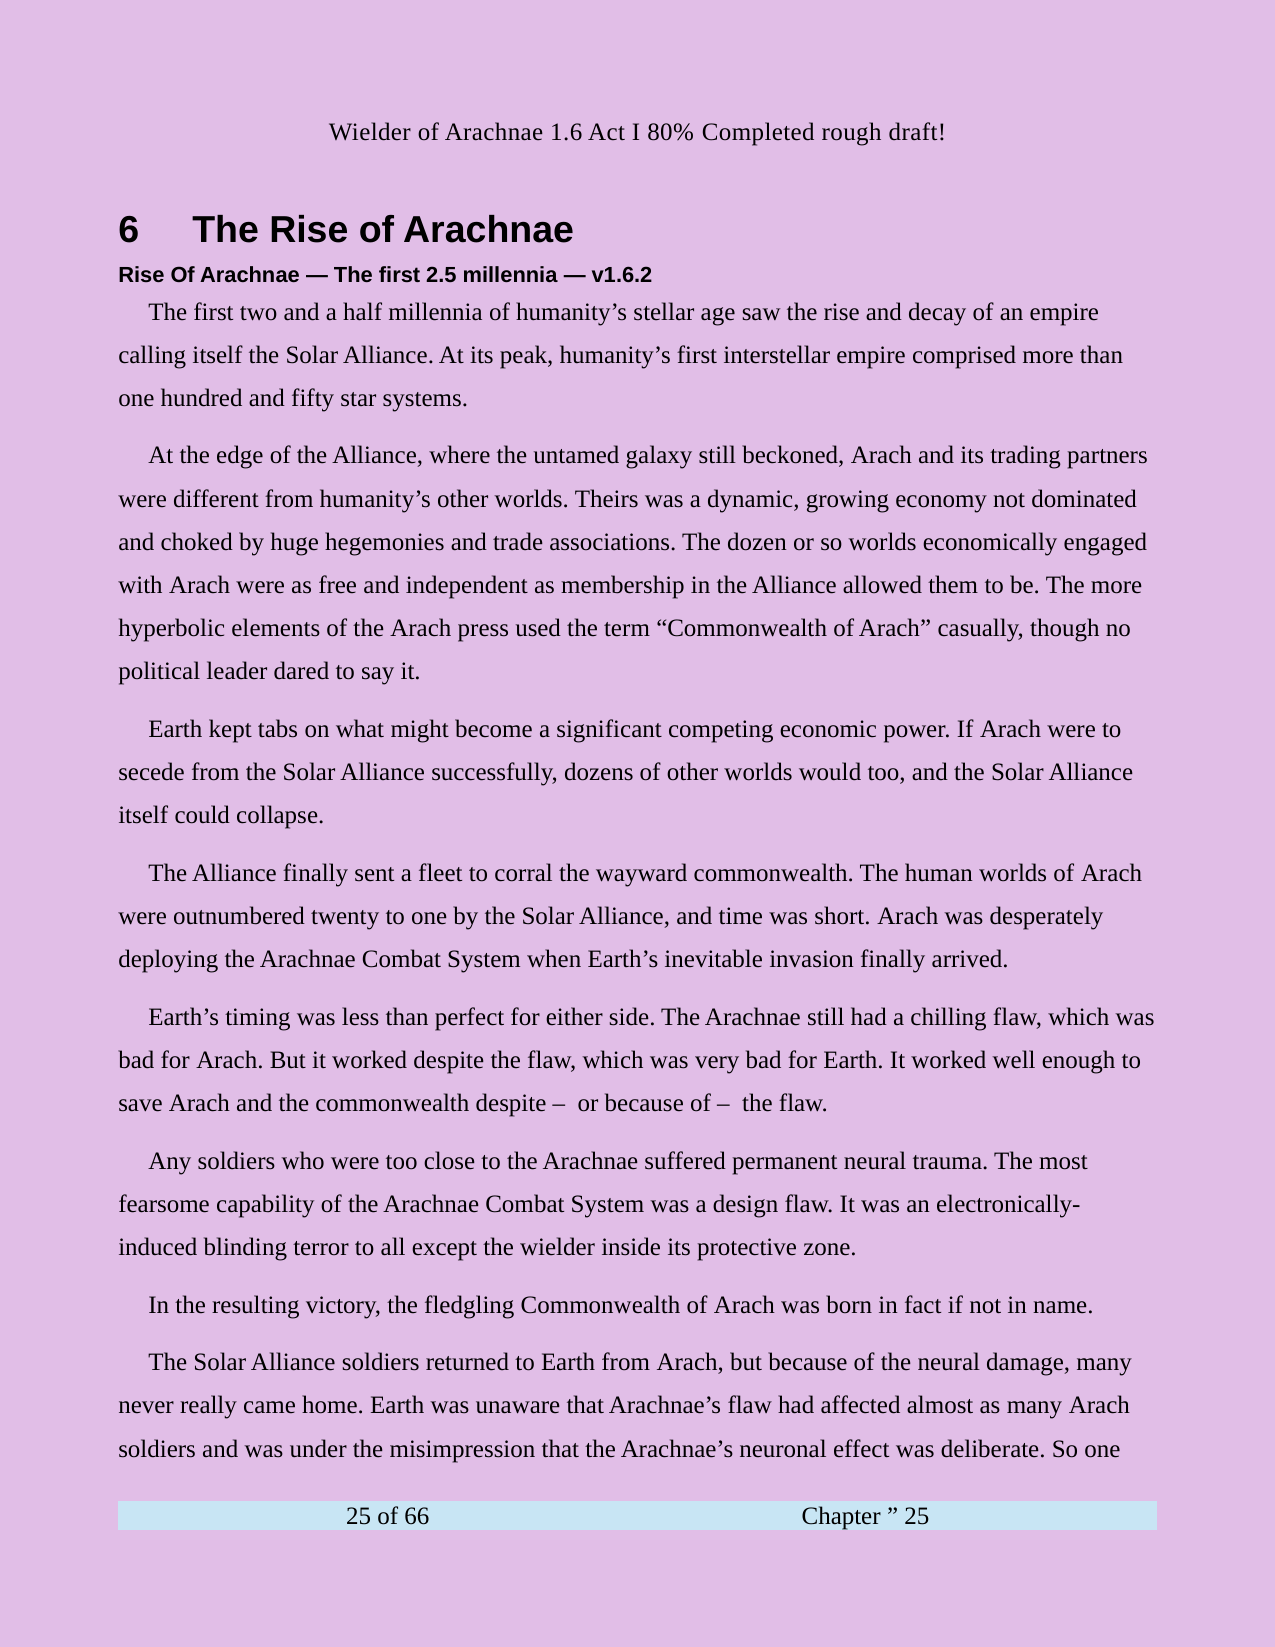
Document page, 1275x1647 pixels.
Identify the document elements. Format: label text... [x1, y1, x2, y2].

text The Alliance finally sent a fleet to corral the wayward commonwealth. The human worlds of Arach were outnumbered twenty to one by the Solar Alliance, and time was short. Arach was desperately deploying the Arachnae Combat System when Earths inevitable invasion finally arrived. [118, 858, 1157, 973]
text Any soldiers who were too close to the Arachnae suffered permanent neural trauma. The most fearsome capability of the Arachnae Combat System was a design flaw. It was an electronically-induced blinding terror to all except the wielder inside its protective zone. [118, 1146, 1157, 1261]
text At the edge of the Alliance, where the untamed galaxy still beckoned, Arach and its trading partners were different from humanitys other worlds. Theirs was a dynamic, growing economy not dominated and choked by huge hegemonies and trade associations. The dozen or so worlds economically engaged with Arach were as free and independent as membership in the Alliance allowed them to be. The more hyperbolic elements of the Arach press used the term ach casually, though no political leader dared to say it. [118, 441, 1157, 685]
text Earth kept tabs on what might become a significant competing economic power. If Arach were to secede from the Solar Alliance successfully, dozens of other worlds would too, and the Solar Alliance itself could collapse. [118, 714, 1157, 829]
subtitle Rise Of ArachnaeThe first 2.5 millenniav1.6. [118, 262, 1157, 288]
text The first two and a half millennia s stellar age saw the rise and decay of an empire calling itself the Solar Alliance. At its peak, humanitys first interstellar empire comprised more than one hundred and fifty star systems. [118, 297, 1157, 412]
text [118, 1347, 1157, 1462]
subtitle The Rise of Arachnae [118, 207, 1157, 250]
text In the resulting victory, the fledgling Commonwealth of Arach was born in fact if not in name. [118, 1290, 1157, 1318]
text Earths timing was less than perfect for either side. The Arachnae still had a chilling flaw, which was bad for Arach. But it worked despite the flaw, which was very bad for Earth. It worked well enough to save Arach and the commonwealth despite – or because of – the flaw. [118, 1002, 1157, 1117]
